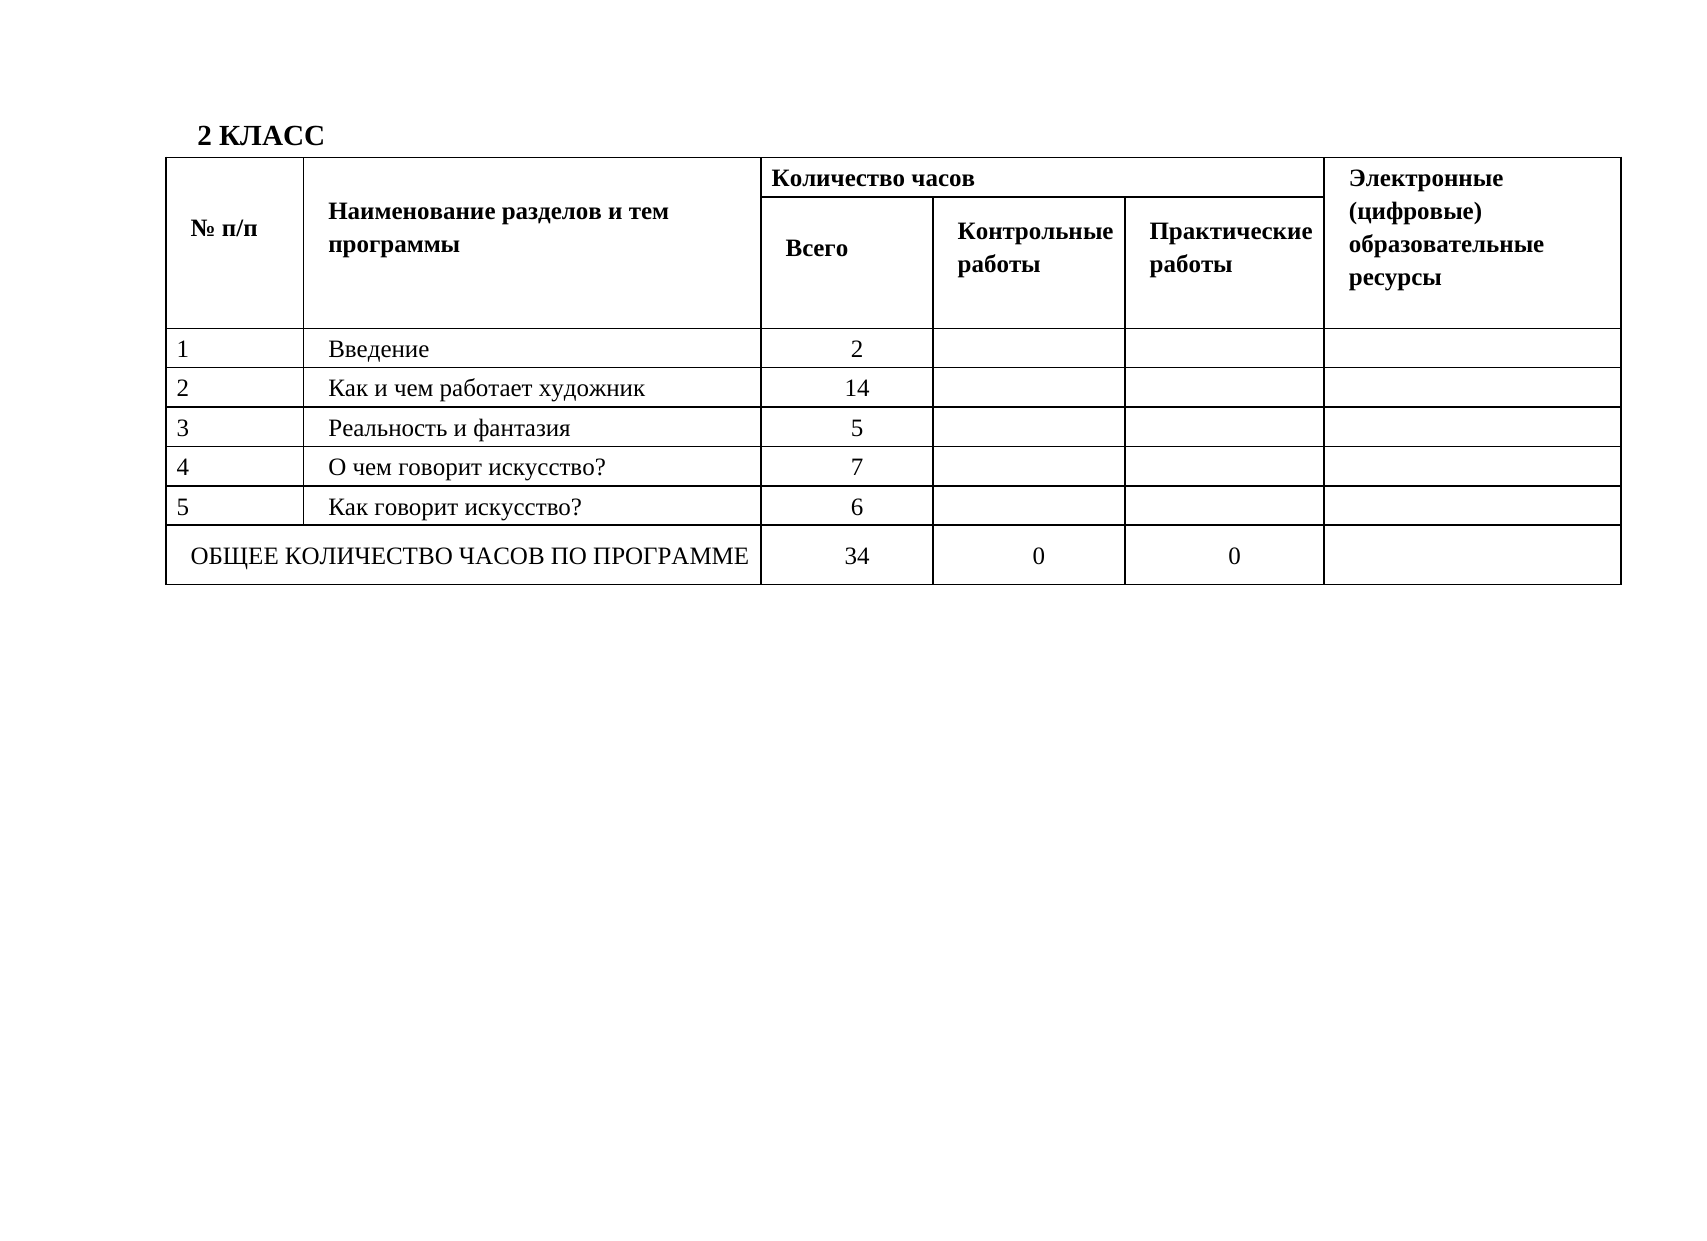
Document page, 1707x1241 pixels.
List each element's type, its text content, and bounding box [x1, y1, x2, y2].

table_header Электронные (цифровые) образовательные ресурсы [1325, 158, 1620, 327]
table_cell [1126, 329, 1323, 367]
table_cell Введение [304, 329, 760, 367]
table_cell [1325, 487, 1620, 524]
table_cell 7 [762, 447, 932, 485]
table_cell [1126, 368, 1323, 406]
table_cell [1325, 526, 1620, 584]
table_cell 4 [167, 447, 303, 485]
table_cell Реальность и фантазия [304, 408, 760, 446]
table_cell Всего [762, 198, 932, 327]
table_cell Практические работы [1126, 198, 1323, 327]
table_cell [1126, 487, 1323, 524]
table_cell [1126, 408, 1323, 446]
table_cell [934, 329, 1124, 367]
table_cell 6 [762, 487, 932, 524]
table_cell [1325, 329, 1620, 367]
table_header № п/п [167, 158, 303, 327]
table_cell [934, 408, 1124, 446]
table_cell 14 [762, 368, 932, 406]
table_header Наименование разделов и тем программы [304, 158, 760, 327]
table_cell 2 [762, 329, 932, 367]
table_cell 2 [167, 368, 303, 406]
table_cell [1325, 368, 1620, 406]
table_cell 3 [167, 408, 303, 446]
table_cell Как и чем работает художник [304, 368, 760, 406]
table_cell ОБЩЕЕ КОЛИЧЕСТВО ЧАСОВ ПО ПРОГРАММЕ [167, 526, 760, 584]
table_cell О чем говорит искусство? [304, 447, 760, 485]
table_cell [934, 368, 1124, 406]
table_cell Как говорит искусство? [304, 487, 760, 524]
table_cell 0 [934, 526, 1124, 584]
table_cell 1 [167, 329, 303, 367]
table_cell [934, 487, 1124, 524]
table_cell [1126, 447, 1323, 485]
table_cell Контрольные работы [934, 198, 1124, 327]
table_cell 5 [762, 408, 932, 446]
table_header Количество часов [762, 158, 1323, 196]
text 2 КЛАСС [190, 118, 1618, 152]
table_cell 34 [762, 526, 932, 584]
table_cell [934, 447, 1124, 485]
table_cell 0 [1126, 526, 1323, 584]
table_cell [1325, 408, 1620, 446]
table_cell 5 [167, 487, 303, 524]
table_cell [1325, 447, 1620, 485]
